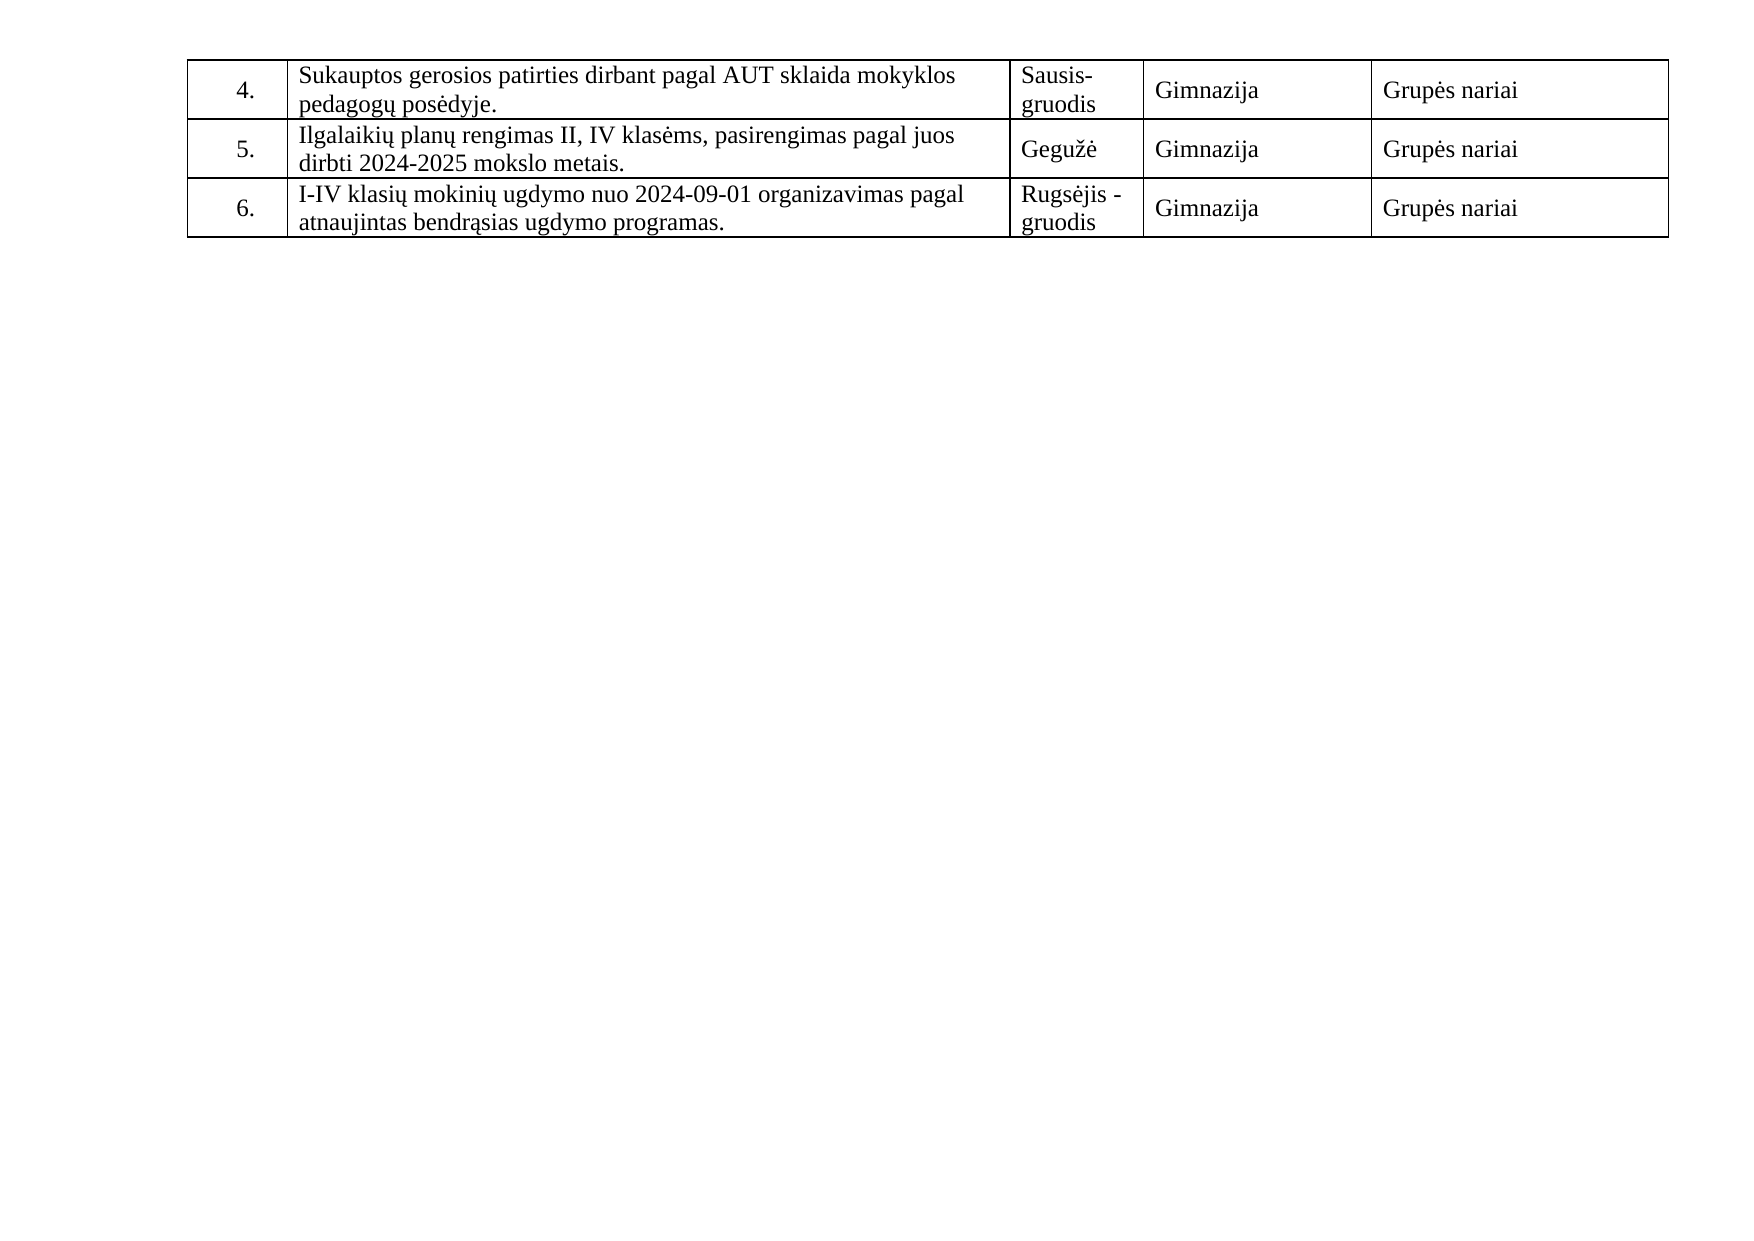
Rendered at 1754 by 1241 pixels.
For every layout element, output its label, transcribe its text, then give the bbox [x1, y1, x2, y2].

table_cell [188, 61, 287, 118]
table_cell Gegužė [1011, 120, 1143, 177]
table_cell [188, 120, 287, 177]
table_cell Grupės nariai [1372, 120, 1668, 177]
table_cell Grupės nariai [1372, 61, 1668, 118]
table_cell Ilgalaikių planų rengimas II, IV klasėms, pasirengimas pagal juos dirbti 2024-2025 mokslo metais. [288, 120, 1009, 177]
table_cell [188, 179, 287, 236]
table_cell Gimnazija [1144, 120, 1371, 177]
table_cell Sausis- gruodis [1011, 61, 1143, 118]
table_cell Gimnazija [1144, 179, 1371, 236]
table_cell Grupės nariai [1372, 179, 1668, 236]
table_cell Gimnazija [1144, 61, 1371, 118]
table_cell Sukauptos gerosios patirties dirbant pagal AUT sklaida mokyklos pedagogų posėdyje. [288, 61, 1009, 118]
table_cell Rugsėjis - gruodis [1011, 179, 1143, 236]
table_cell I-IV klasių mokinių ugdymo nuo 2024-09-01 organizavimas pagal atnaujintas bendrąsias ugdymo programas. [288, 179, 1009, 236]
